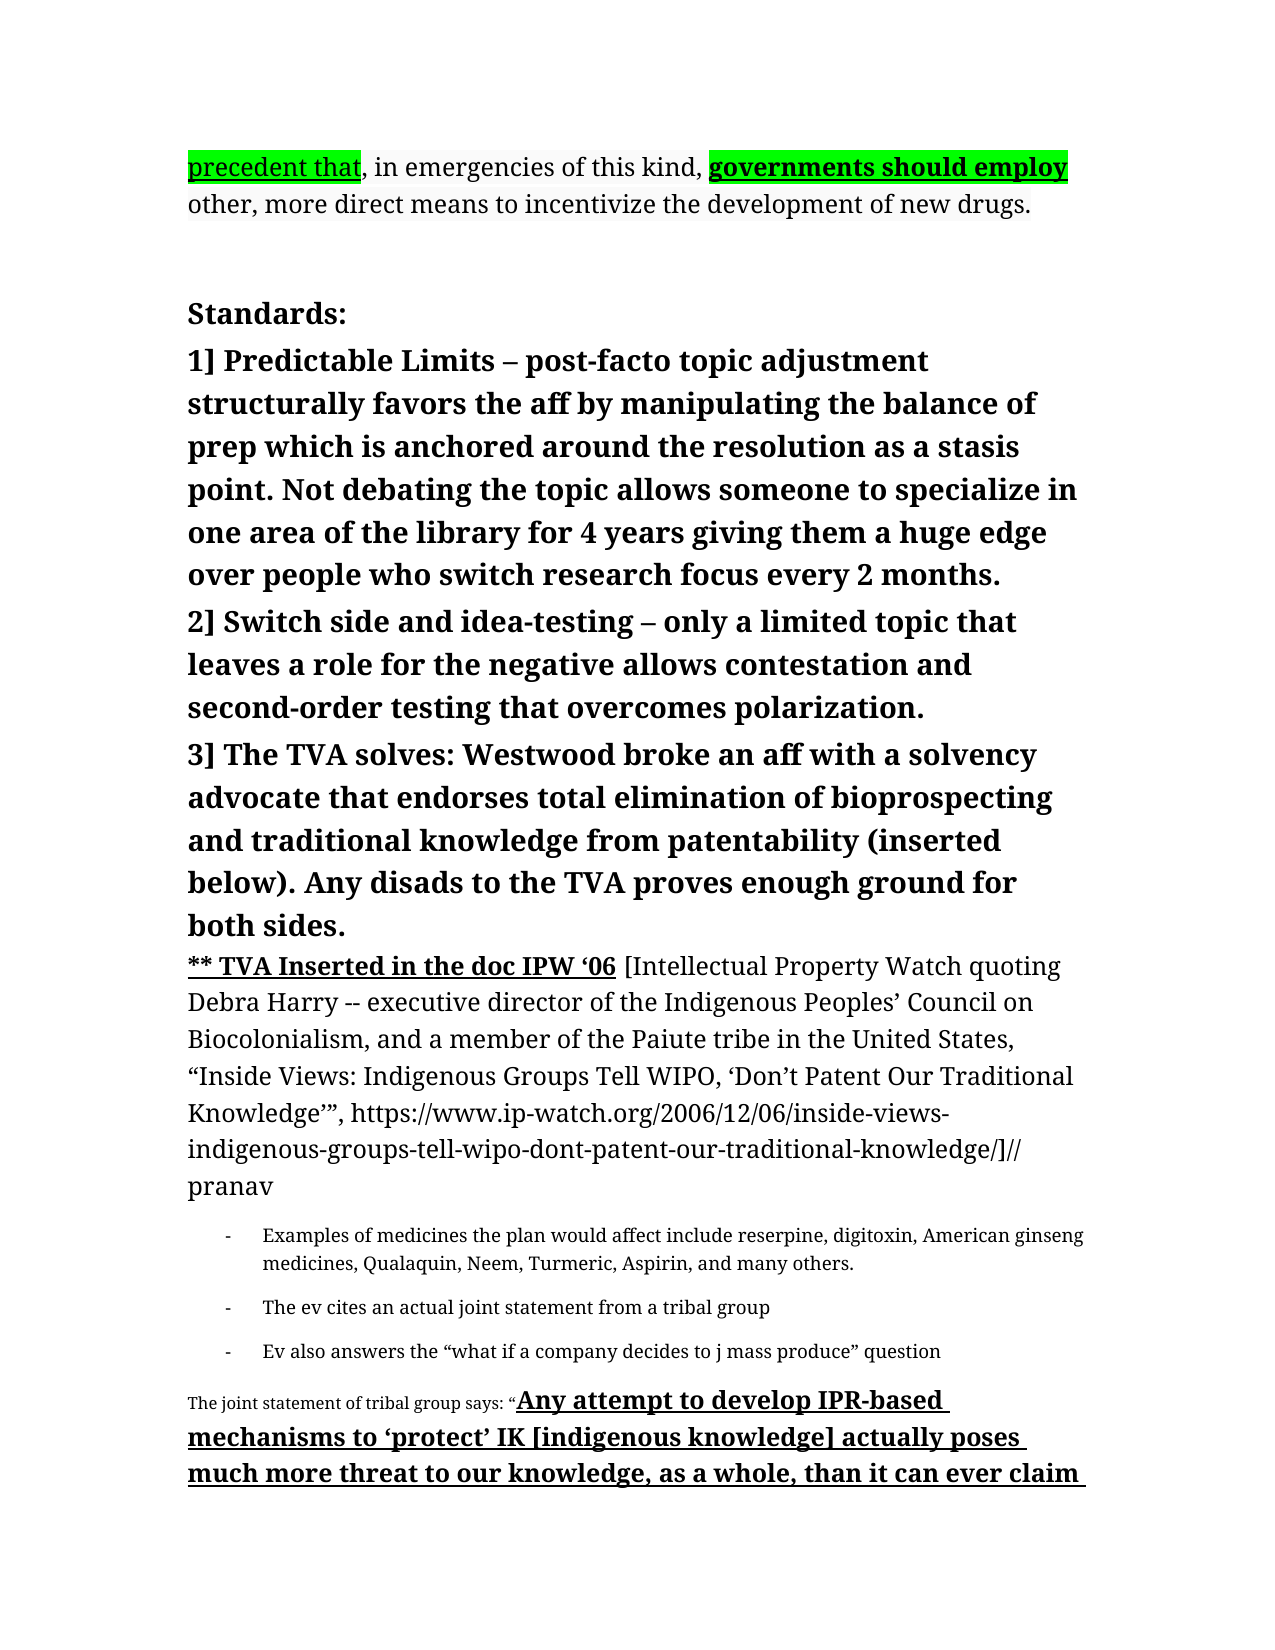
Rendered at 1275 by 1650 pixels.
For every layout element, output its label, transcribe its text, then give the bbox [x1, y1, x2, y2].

subtitle 1] Predictable Limits – post-facto topic adjustment structurally favors the aff by manipulating the balance of prep which is anchored around the resolution as a stasis point. Not debating the topic allows someone to specialize in one area of the library for 4 years giving them a huge edge over people who switch research focus every 2 months. [187, 341, 1087, 594]
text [187, 1382, 1087, 1490]
subtitle Standards: [187, 294, 1087, 333]
list The ev cites an actual joint statement from a tribal group [225, 1294, 1087, 1319]
list Examples of medicines the plan would affect include reserpine, digitoxin, American ginseng medicines, Qualaquin, Neem, Turmeric, Aspirin, and many others. [225, 1222, 1087, 1275]
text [187, 150, 1087, 221]
list Ev also answers the “what if a company decides to j mass produce” question [225, 1338, 1087, 1364]
subtitle 2] Switch side and idea-testing – only a limited topic that leaves a role for the negative allows contestation and second-order testing that overcomes polarization. [187, 602, 1087, 727]
text ** TVA Inserted in the doc IPW ‘06 [Intellectual Property Watch quoting Debra Harry -- executive director of the Indigenous Peoples’ Council on Biocolonialism, and a member of the Paiute tribe in the United States, “Inside Views: Indigenous Groups Tell WIPO, ‘Don’t Patent Our Traditional Knowledge’”, https://www.ip-watch.org/2006/12/06/inside-views-indigenous-groups-tell-wipo-dont-patent-our-traditional-knowledge/]//pranav [187, 948, 1087, 1203]
subtitle 3] The TVA solves: Westwood broke an aff with a solvency advocate that endorses total elimination of bioprospecting and traditional knowledge from patentability (inserted below). Any disads to the TVA proves enough ground for both sides. [187, 734, 1087, 945]
